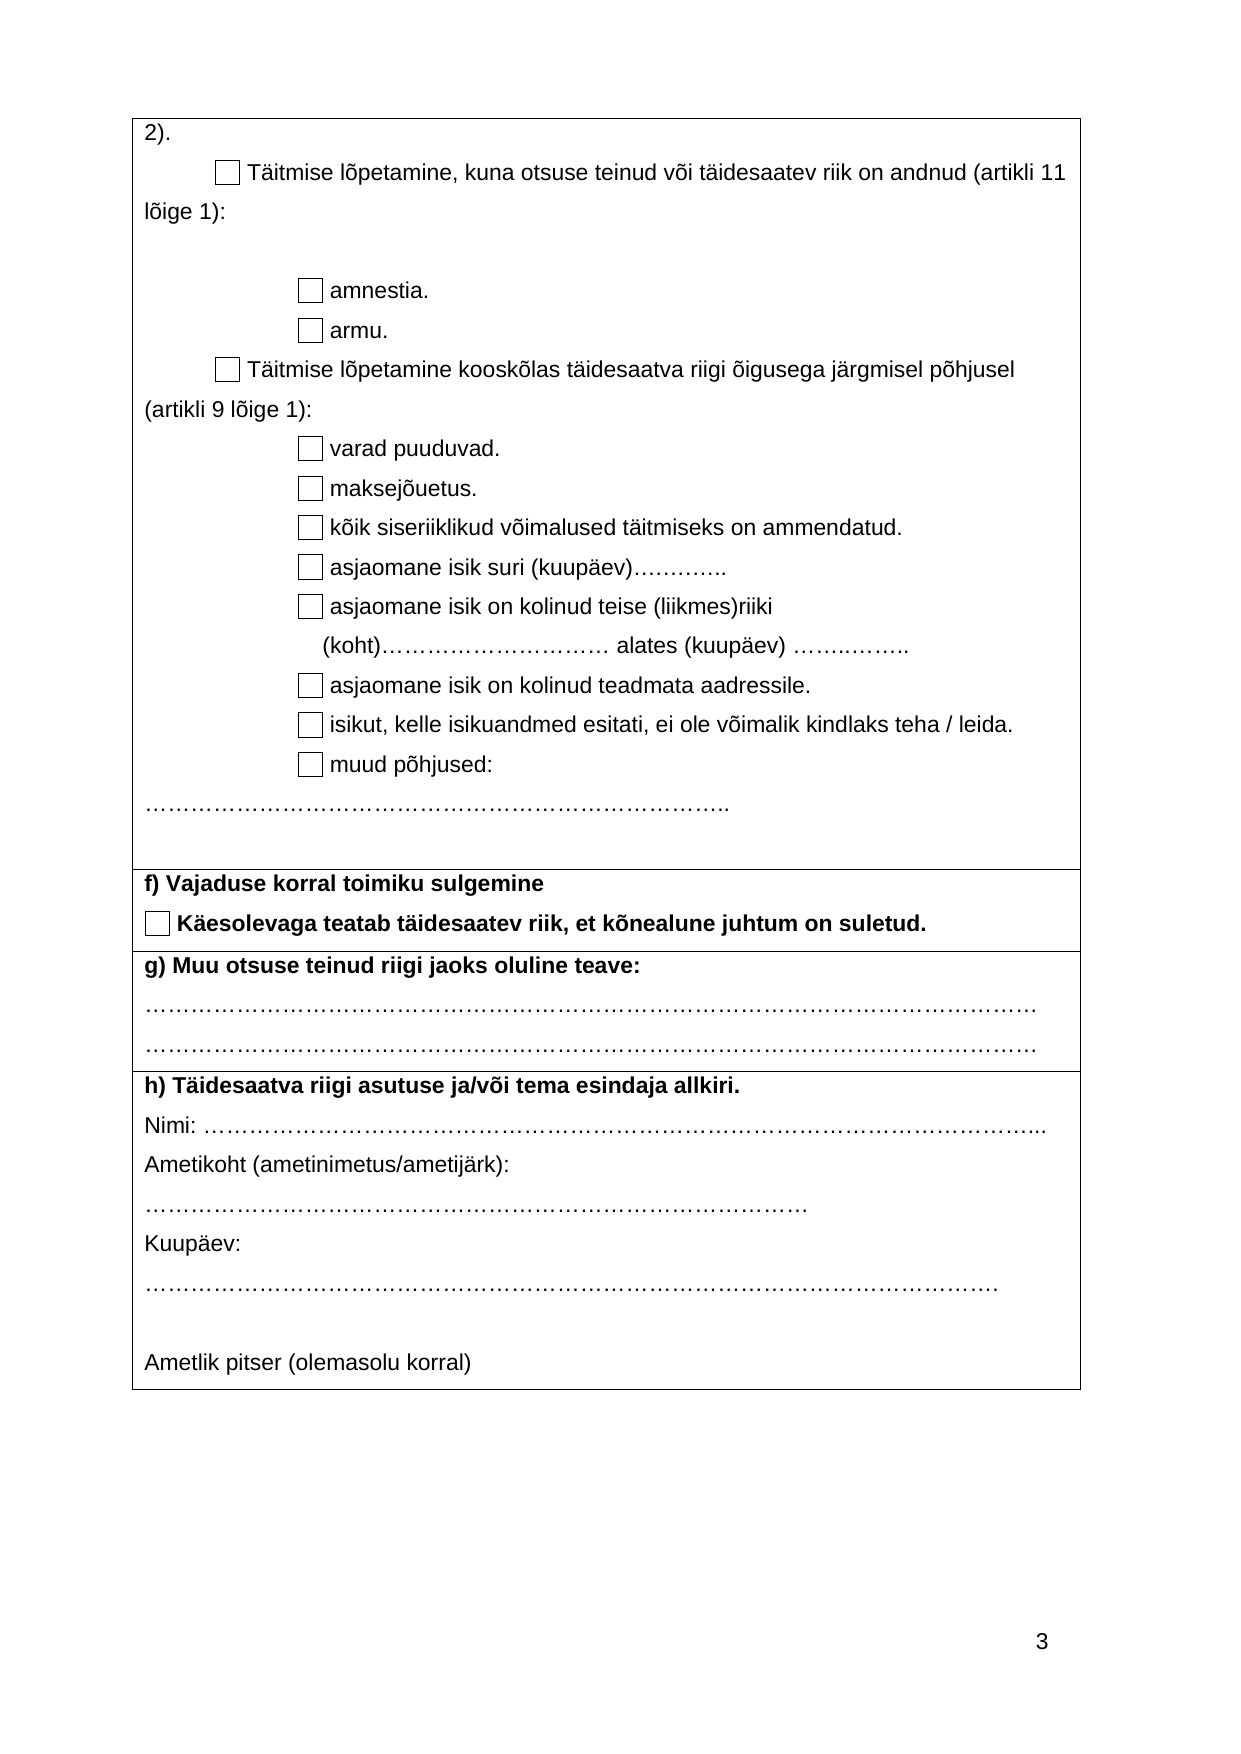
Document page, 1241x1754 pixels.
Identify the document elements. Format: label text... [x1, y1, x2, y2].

table_cell h) Täidesaatva riigi asutuse ja/või tema esindaja allkiri. Nimi: ………………………………………………………………………………………………... Ametikoht (ametinimetus/ametijärk): …………………………………………………………………………… Kuupäev: …………………………………………………………………………………………………. Ametlik pitser (olemasolu korral) [133, 1072, 1080, 1389]
table_cell g) Muu otsuse teinud riigi jaoks oluline teave: ……………………………………………………………………………………………………… ……………………………………………………………………………………………………… [133, 952, 1080, 1071]
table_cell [133, 119, 1080, 869]
table_cell f) Vajaduse korral toimiku sulgemine Käesolevaga teatab täidesaatev riik, et kõnealune juhtum on suletud. [133, 870, 1080, 951]
